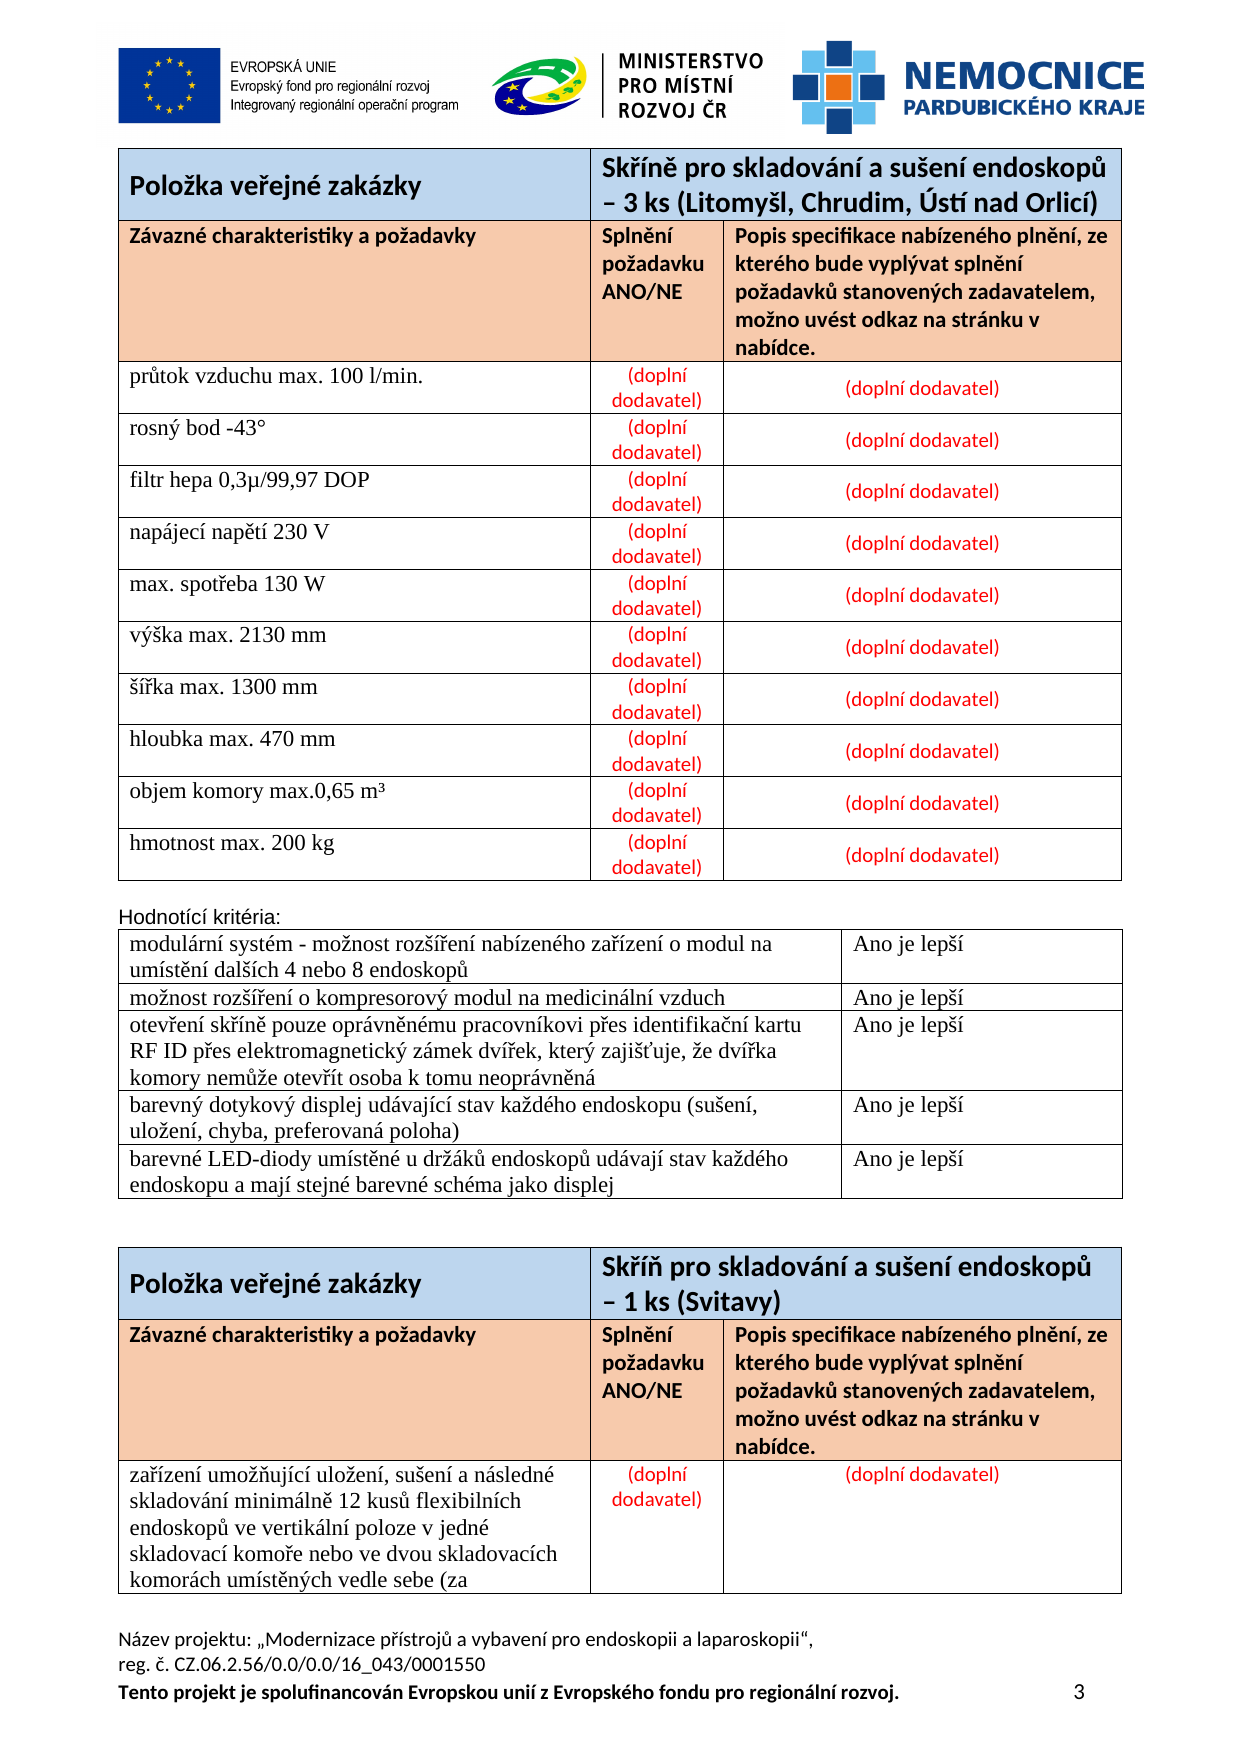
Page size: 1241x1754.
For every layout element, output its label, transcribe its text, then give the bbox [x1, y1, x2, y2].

table_header Položka veřejné zakázky [119, 1248, 590, 1319]
table_header modulární systém - možnost rozšíření nabízeného zařízení o modul na umístění dalších 4 nebo 8 endoskopů [119, 930, 841, 983]
table_header Položka veřejné zakázky [119, 149, 590, 220]
table_cell průtok vzduchu max. 100 l/min. [119, 362, 590, 413]
table_cell filtr hepa 0,3µ/99,97 DOP [119, 466, 590, 517]
table_cell (doplní dodavatel) [591, 518, 723, 569]
table_cell (doplní dodavatel) [591, 829, 723, 880]
table_cell objem komory max.0,65 m³ [119, 777, 590, 828]
table_cell Popis specifikace nabízeného plnění, ze kterého bude vyplývat splnění požadavků stanovených zadavatelem, možno uvést odkaz na stránku v nabídce. [724, 1320, 1121, 1460]
table_cell (doplní dodavatel) [591, 414, 723, 465]
table_cell (doplní dodavatel) [724, 829, 1121, 880]
table_cell Popis specifikace nabízeného plnění, ze kterého bude vyplývat splnění požadavků stanovených zadavatelem, možno uvést odkaz na stránku v nabídce. [724, 221, 1121, 361]
table_cell barevné LED-diody umístěné u držáků endoskopů udávají stav každého endoskopu a mají stejné barevné schéma jako displej [119, 1145, 841, 1198]
table_cell Závazné charakteristiky a požadavky [119, 221, 590, 361]
table_cell hloubka max. 470 mm [119, 725, 590, 776]
table_cell šířka max. 1300 mm [119, 674, 590, 724]
table_cell Splnění požadavku ANO/NE [591, 1320, 723, 1460]
table_cell (doplní dodavatel) [724, 725, 1121, 776]
picture [96, 22, 785, 148]
table_cell (doplní dodavatel) [724, 518, 1121, 569]
picture [791, 39, 1145, 135]
table_cell (doplní dodavatel) [591, 362, 723, 413]
table_cell (doplní dodavatel) [591, 466, 723, 517]
table_cell (doplní dodavatel) [591, 777, 723, 828]
table_cell hmotnost max. 200 kg [119, 829, 590, 880]
table_cell (doplní dodavatel) [591, 570, 723, 621]
table_header Skříň pro skladování a sušení endoskopů – 1 ks (Svitavy) [591, 1248, 1121, 1319]
text Hodnotící kritéria: [118, 905, 1122, 929]
table_cell (doplní dodavatel) [724, 622, 1121, 672]
table_header Ano je lepší [842, 930, 1122, 983]
table_cell barevný dotykový displej udávající stav každého endoskopu (sušení, uložení, chyba, preferovaná poloha) [119, 1091, 841, 1144]
table_cell (doplní dodavatel) [724, 466, 1121, 517]
table_cell (doplní dodavatel) [724, 570, 1121, 621]
table_cell Ano je lepší [842, 1145, 1122, 1198]
table_cell (doplní dodavatel) [591, 725, 723, 776]
table_cell výška max. 2130 mm [119, 622, 590, 672]
table_cell (doplní dodavatel) [591, 1461, 723, 1593]
table_cell max. spotřeba 130 W [119, 570, 590, 621]
table_cell Splnění požadavku ANO/NE [591, 221, 723, 361]
table_cell (doplní dodavatel) [591, 674, 723, 724]
table_cell (doplní dodavatel) [724, 414, 1121, 465]
table_cell (doplní dodavatel) [724, 362, 1121, 413]
table_cell otevření skříně pouze oprávněnému pracovníkovi přes identifikační kartu RF ID přes elektromagnetický zámek dvířek, který zajišťuje, že dvířka komory nemůže otevřít osoba k tomu neoprávněná [119, 1011, 841, 1090]
table_cell Ano je lepší [842, 984, 1122, 1010]
table_cell Ano je lepší [842, 1011, 1122, 1090]
table_cell napájecí napětí 230 V [119, 518, 590, 569]
table_cell (doplní dodavatel) [724, 674, 1121, 724]
table_cell (doplní dodavatel) [591, 622, 723, 672]
table_cell (doplní dodavatel) [724, 1461, 1121, 1593]
table_cell Závazné charakteristiky a požadavky [119, 1320, 590, 1460]
table_cell Ano je lepší [842, 1091, 1122, 1144]
table_cell rosný bod -43° [119, 414, 590, 465]
table_cell možnost rozšíření o kompresorový modul na medicinální vzduch [119, 984, 841, 1010]
table_cell (doplní dodavatel) [724, 777, 1121, 828]
table_header Skříně pro skladování a sušení endoskopů – 3 ks (Litomyšl, Chrudim, Ústí nad Orlicí) [591, 149, 1121, 220]
